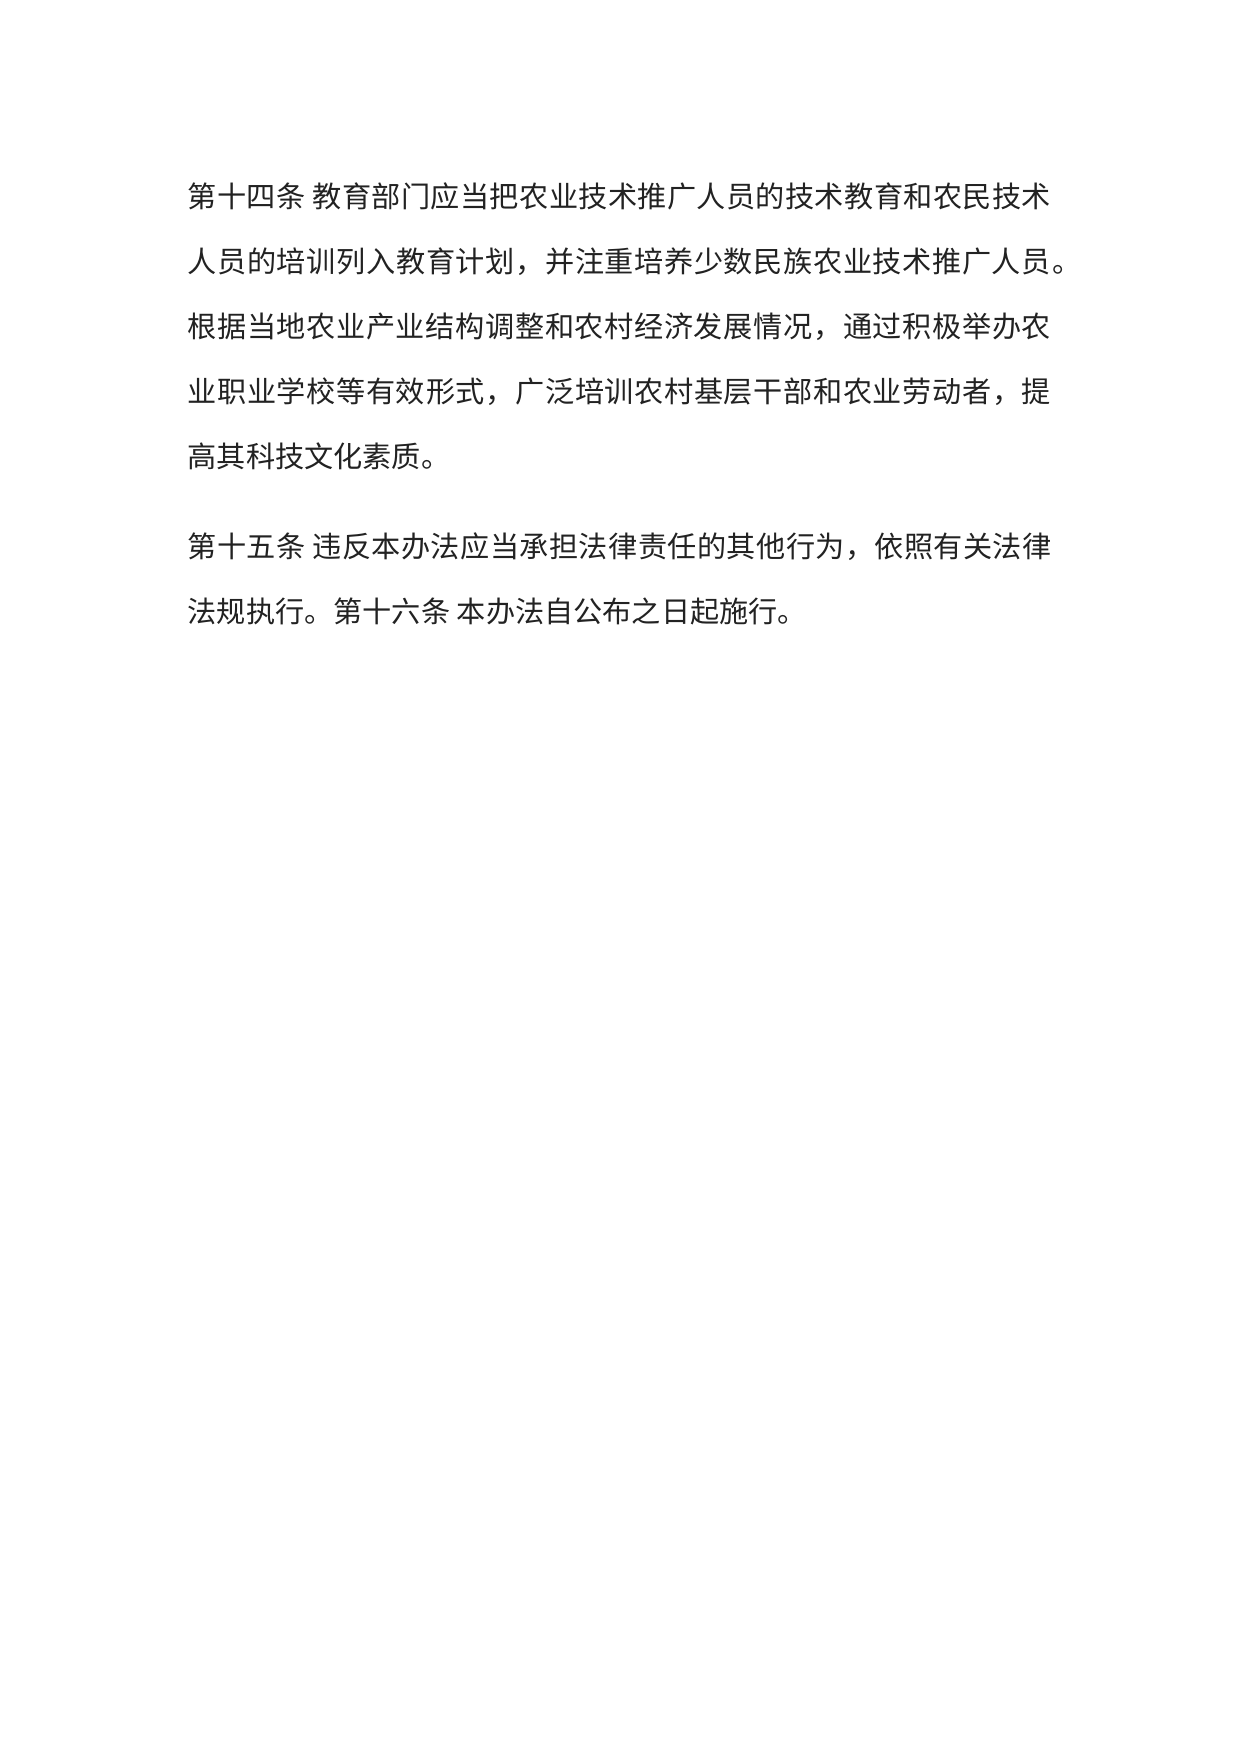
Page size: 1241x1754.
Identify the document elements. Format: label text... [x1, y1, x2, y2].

text 第十四条 教育部门应当把农业技术推广人员的技术教育和农民技术人员的培训列入教育计划，并注重培养少数民族农业技术推广人员。根据当地农业产业结构调整和农村经济发展情况，通过积极举办农业职业学校等有效形式，广泛培训农村基层干部和农业劳动者，提高其科技文化素质。 [187, 162, 1053, 487]
text 第十五条 违反本办法应当承担法律责任的其他行为，依照有关法律法规执行。第十六条 本办法自公布之日起施行。 [187, 512, 1053, 642]
